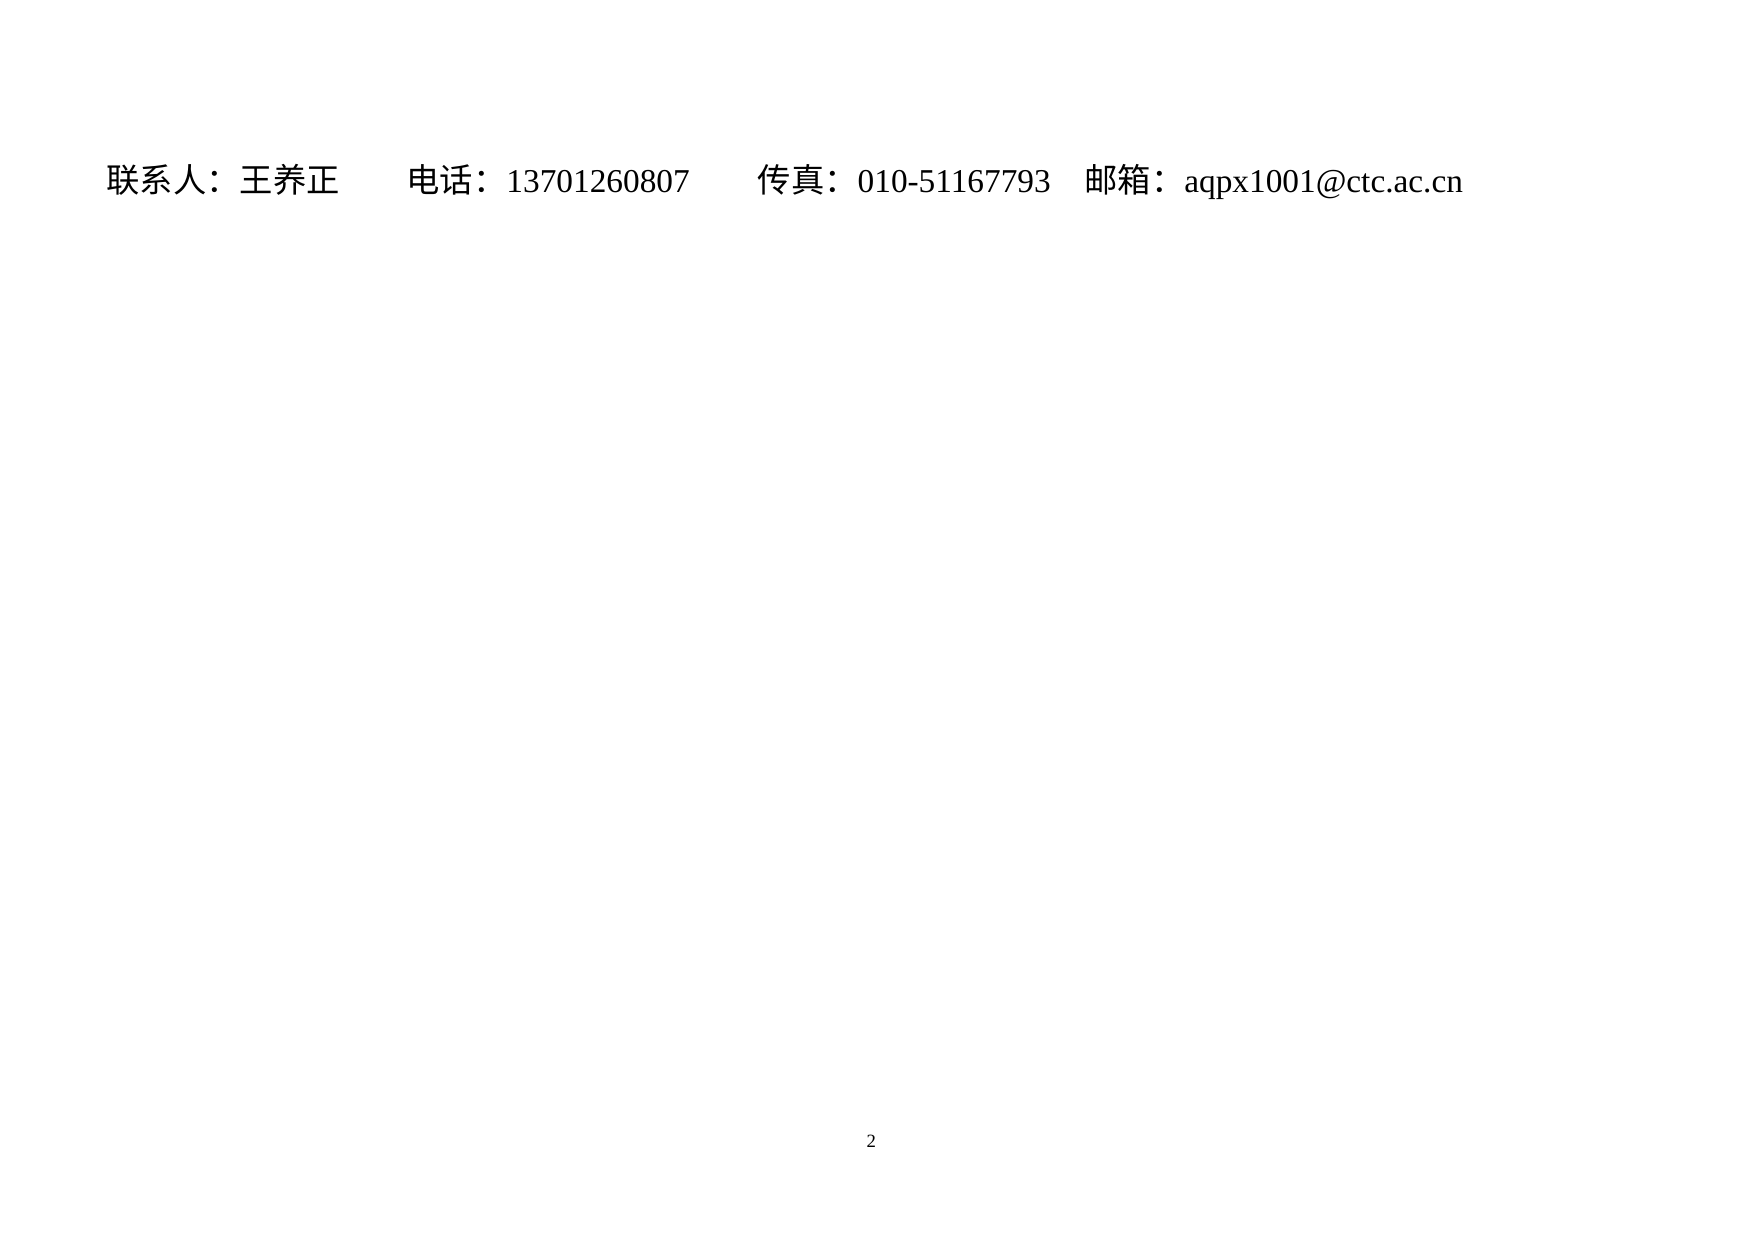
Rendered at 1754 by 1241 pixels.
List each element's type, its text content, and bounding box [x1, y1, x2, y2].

text 联系人：王养正 电话：13701260807 传真：010-51167793 邮箱：aqpx1001@ctc.ac.cn [106, 153, 1636, 202]
